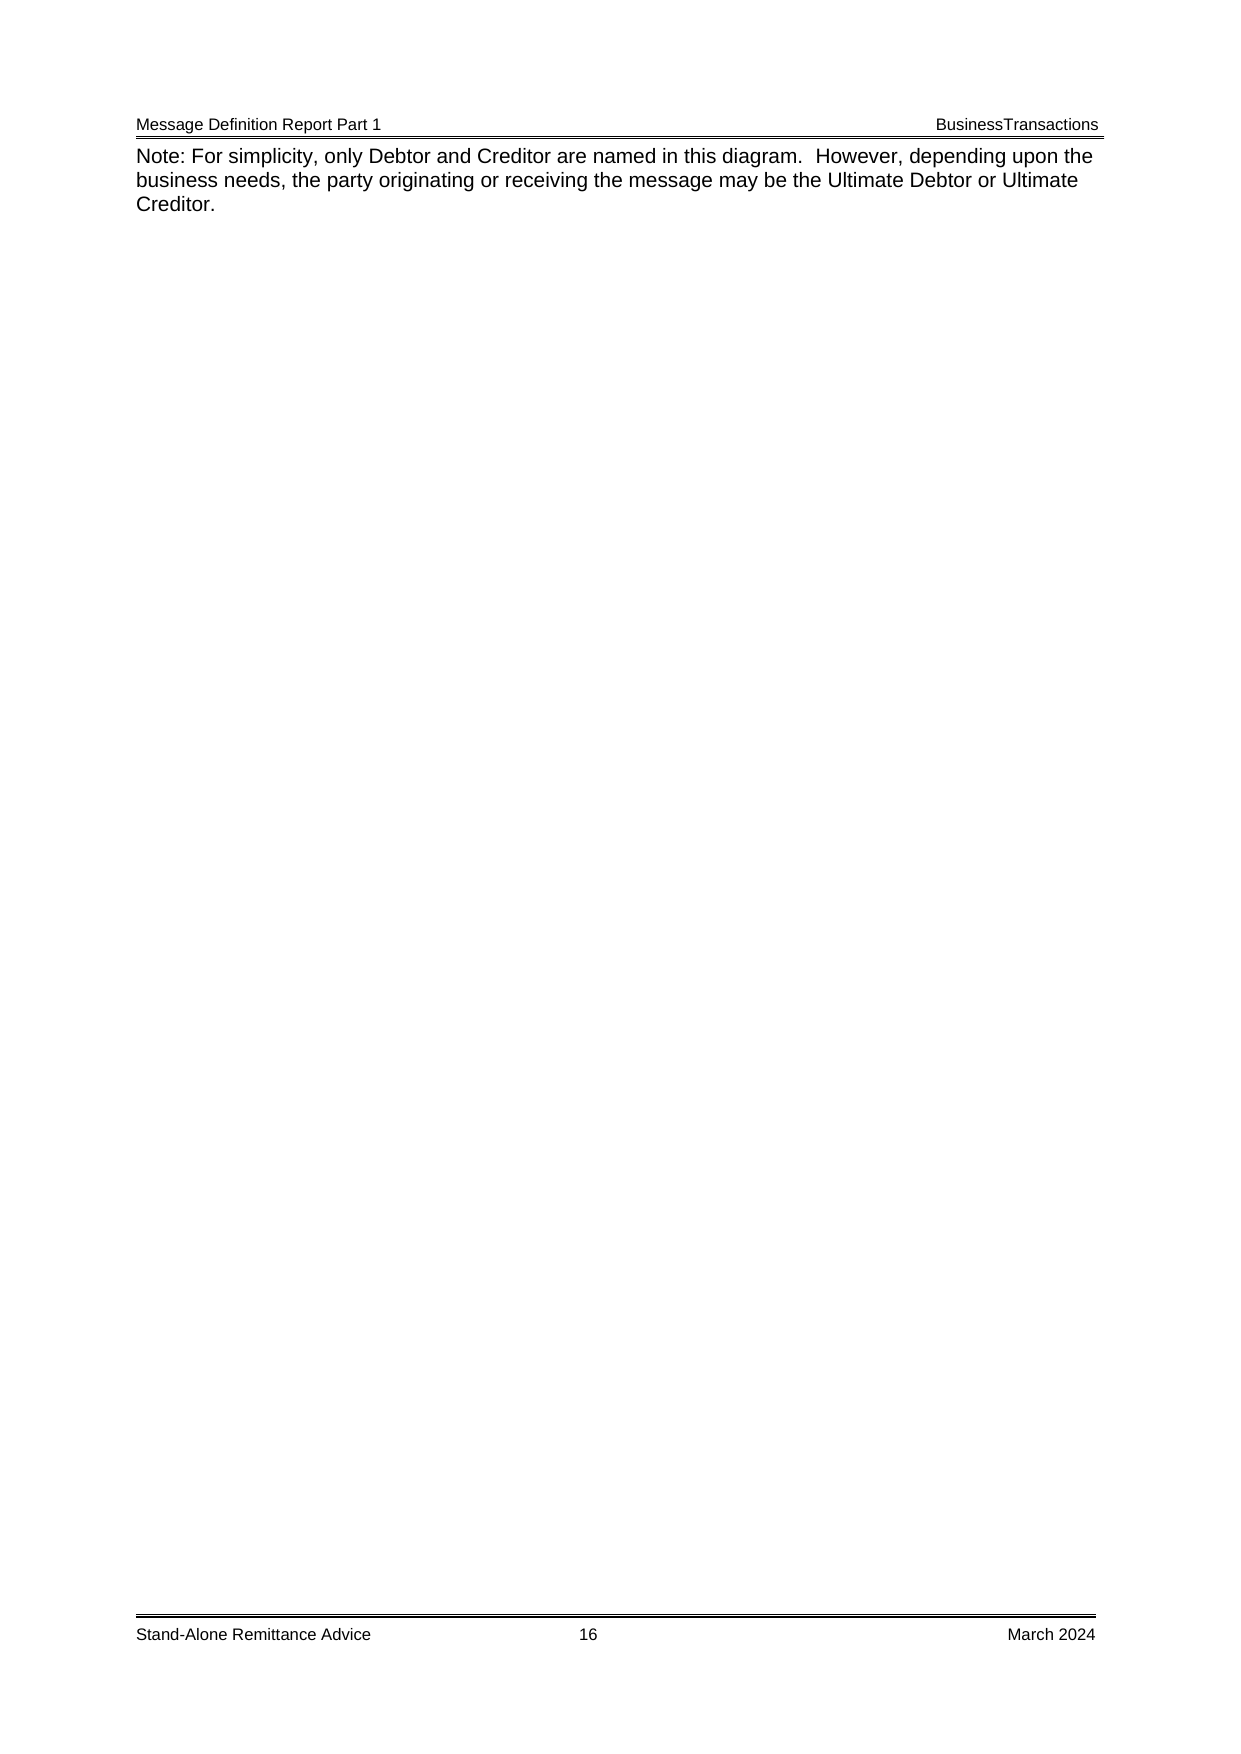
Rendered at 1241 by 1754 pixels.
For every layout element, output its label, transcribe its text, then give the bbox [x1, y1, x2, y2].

text Note: For simplicity, only Debtor and Creditor are named in this diagram. However, depending upon the business needs, the party originating or receiving the message may be the Ultimate Debtor or Ultimate Creditor. [136, 143, 1104, 215]
